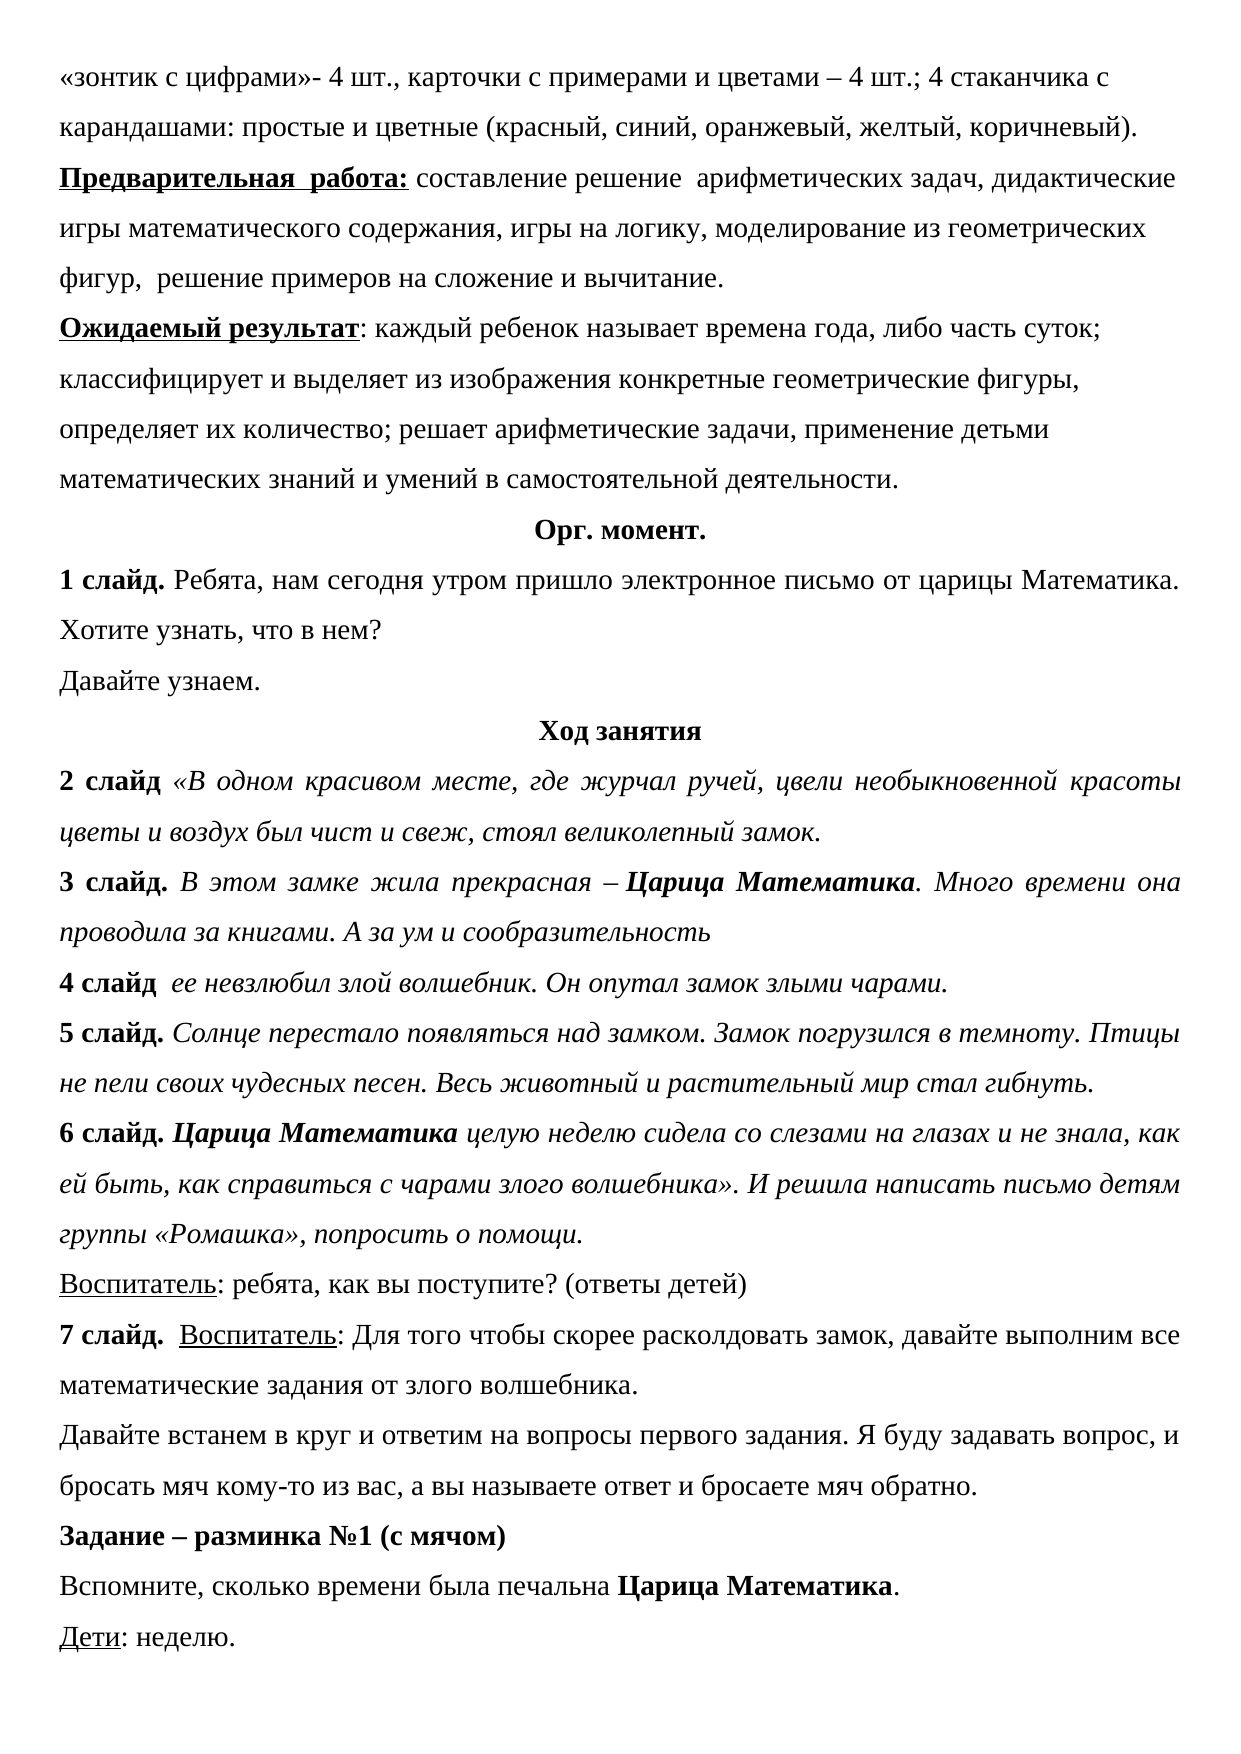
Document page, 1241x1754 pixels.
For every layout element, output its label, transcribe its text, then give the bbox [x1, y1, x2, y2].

text 4 слайд ее невзлюбил злой волшебник. Он опутал замок злыми чарами. [59, 965, 1181, 998]
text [59, 59, 1181, 143]
text Предварительная работа: составление решение арифметических задач, дидактические игры математического содержания, игры на логику, моделирование из геометрических фигур, решение примеров на сложение и вычитание. [59, 160, 1181, 294]
text Вспомните, сколько времени была печальна Царица Математика. [59, 1568, 1181, 1602]
text Давайте узнаем. [59, 663, 1181, 696]
text 2 слайд «В одном красивом месте, где журчал ручей, цвели необыкновенной красоты цветы и воздух был чист и свеж, стоял великолепный замок. [59, 763, 1181, 847]
text Ожидаемый результат: каждый ребенок называет времена года, либо часть суток; классифицирует и выделяет из изображения конкретные геометрические фигуры, определяет их количество; решает арифметические задачи, применение детьми математических знаний и умений в самостоятельной деятельности. [59, 311, 1181, 495]
text 1 слайд. Ребята, нам сегодня утром пришло электронное письмо от царицы Математика. Хотите узнать, что в нем? [59, 562, 1181, 646]
text Ход занятия [59, 713, 1181, 747]
text 5 слайд. Солнце перестало появляться над замком. Замок погрузился в темноту. Птицы не пели своих чудесных песен. Весь животный и растительный мир стал гибнуть. [59, 1015, 1181, 1099]
text Орг. момент. [59, 512, 1181, 545]
text 6 слайд. Царица Математика целую неделю сидела со слезами на глазах и не знала, как ей быть, как справиться с чарами злого волшебника». И решила написать письмо детям группы «Ромашка», попросить о помощи. [59, 1116, 1181, 1250]
text Дети: неделю. [59, 1619, 1181, 1652]
text Воспитатель: ребята, как вы поступите? (ответы детей) [59, 1267, 1181, 1300]
text 7 слайд. Воспитатель: Для того чтобы скорее расколдовать замок, давайте выполним все математические задания от злого волшебника. [59, 1317, 1181, 1401]
text Давайте встанем в круг и ответим на вопросы первого задания. Я буду задавать вопрос, и бросать мяч кому-то из вас, а вы называете ответ и бросаете мяч обратно. [59, 1417, 1181, 1501]
text 3 слайд. В этом замке жила прекрасная – Царица Математика. Много времени она проводила за книгами. А за ум и сообразительность [59, 864, 1181, 948]
text Задание – разминка №1 (с мячом) [59, 1518, 1181, 1552]
